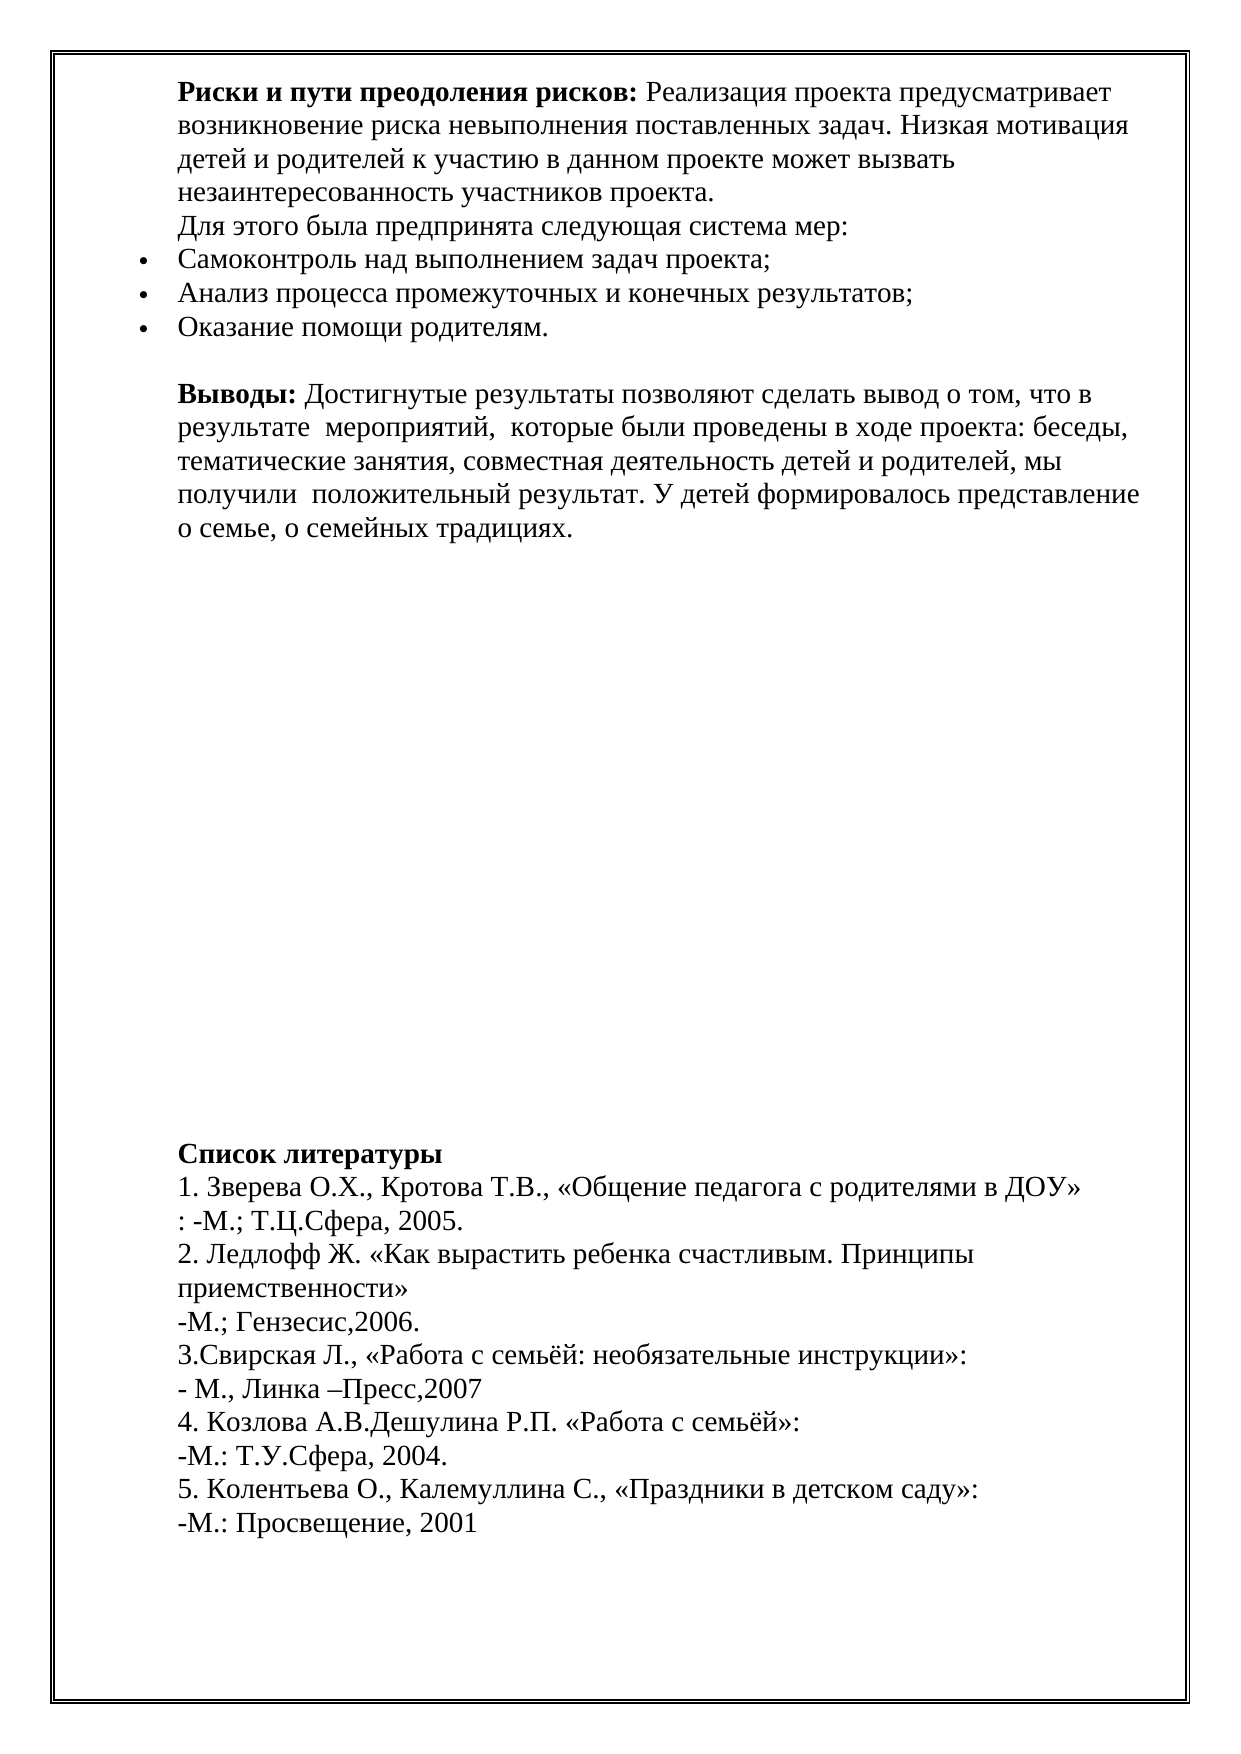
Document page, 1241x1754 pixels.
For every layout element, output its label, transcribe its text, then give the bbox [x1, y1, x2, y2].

list Анализ процесса промежуточных и конечных результатов; [140, 275, 1152, 309]
text -М.; Гензесис,2006. [177, 1304, 1152, 1337]
text 4. Козлова А.В.Дешулина Р.П. «Работа с семьёй»: [177, 1404, 1152, 1438]
text 1. Зверева О.Х., Кротова Т.В., «Общение педагога с родителями в ДОУ» [177, 1169, 1152, 1203]
text -М.: Т.У.Сфера, 2004. [177, 1438, 1152, 1471]
text Для этого была предпринята следующая система мер: [177, 208, 1152, 242]
text 5. Колентьева О., Калемуллина С., «Праздники в детском саду»: [177, 1471, 1152, 1505]
text 2. Ледлофф Ж. «Как вырастить ребенка счастливым. Принципы приемственности» [177, 1237, 1152, 1304]
list Самоконтроль над выполнением задач проекта; [140, 242, 1152, 275]
text -М.: Просвещение, 2001 [177, 1505, 1152, 1538]
text Риски и пути преодоления рисков: Реализация проекта предусматривает возникновение риска невыполнения поставленных задач. Низкая мотивация детей и родителей к участию в данном проекте может вызвать незаинтересованность участников проекта. [177, 74, 1152, 208]
text - М., Линка –Пресс,2007 [177, 1371, 1152, 1404]
list Оказание помощи родителям. [140, 309, 1152, 342]
text 3.Свирская Л., «Работа с семьёй: необязательные инструкции»: [177, 1337, 1152, 1371]
text Список литературы [177, 1136, 1152, 1169]
text : -М.; Т.Ц.Сфера, 2005. [177, 1203, 1152, 1237]
text Выводы: Достигнутые результаты позволяют сделать вывод о том, что в результате мероприятий, которые были проведены в ходе проекта: беседы, тематические занятия, совместная деятельность детей и родителей, мы получили положительный результат. У детей формировалось представление о семье, о семейных традициях. [177, 376, 1152, 543]
